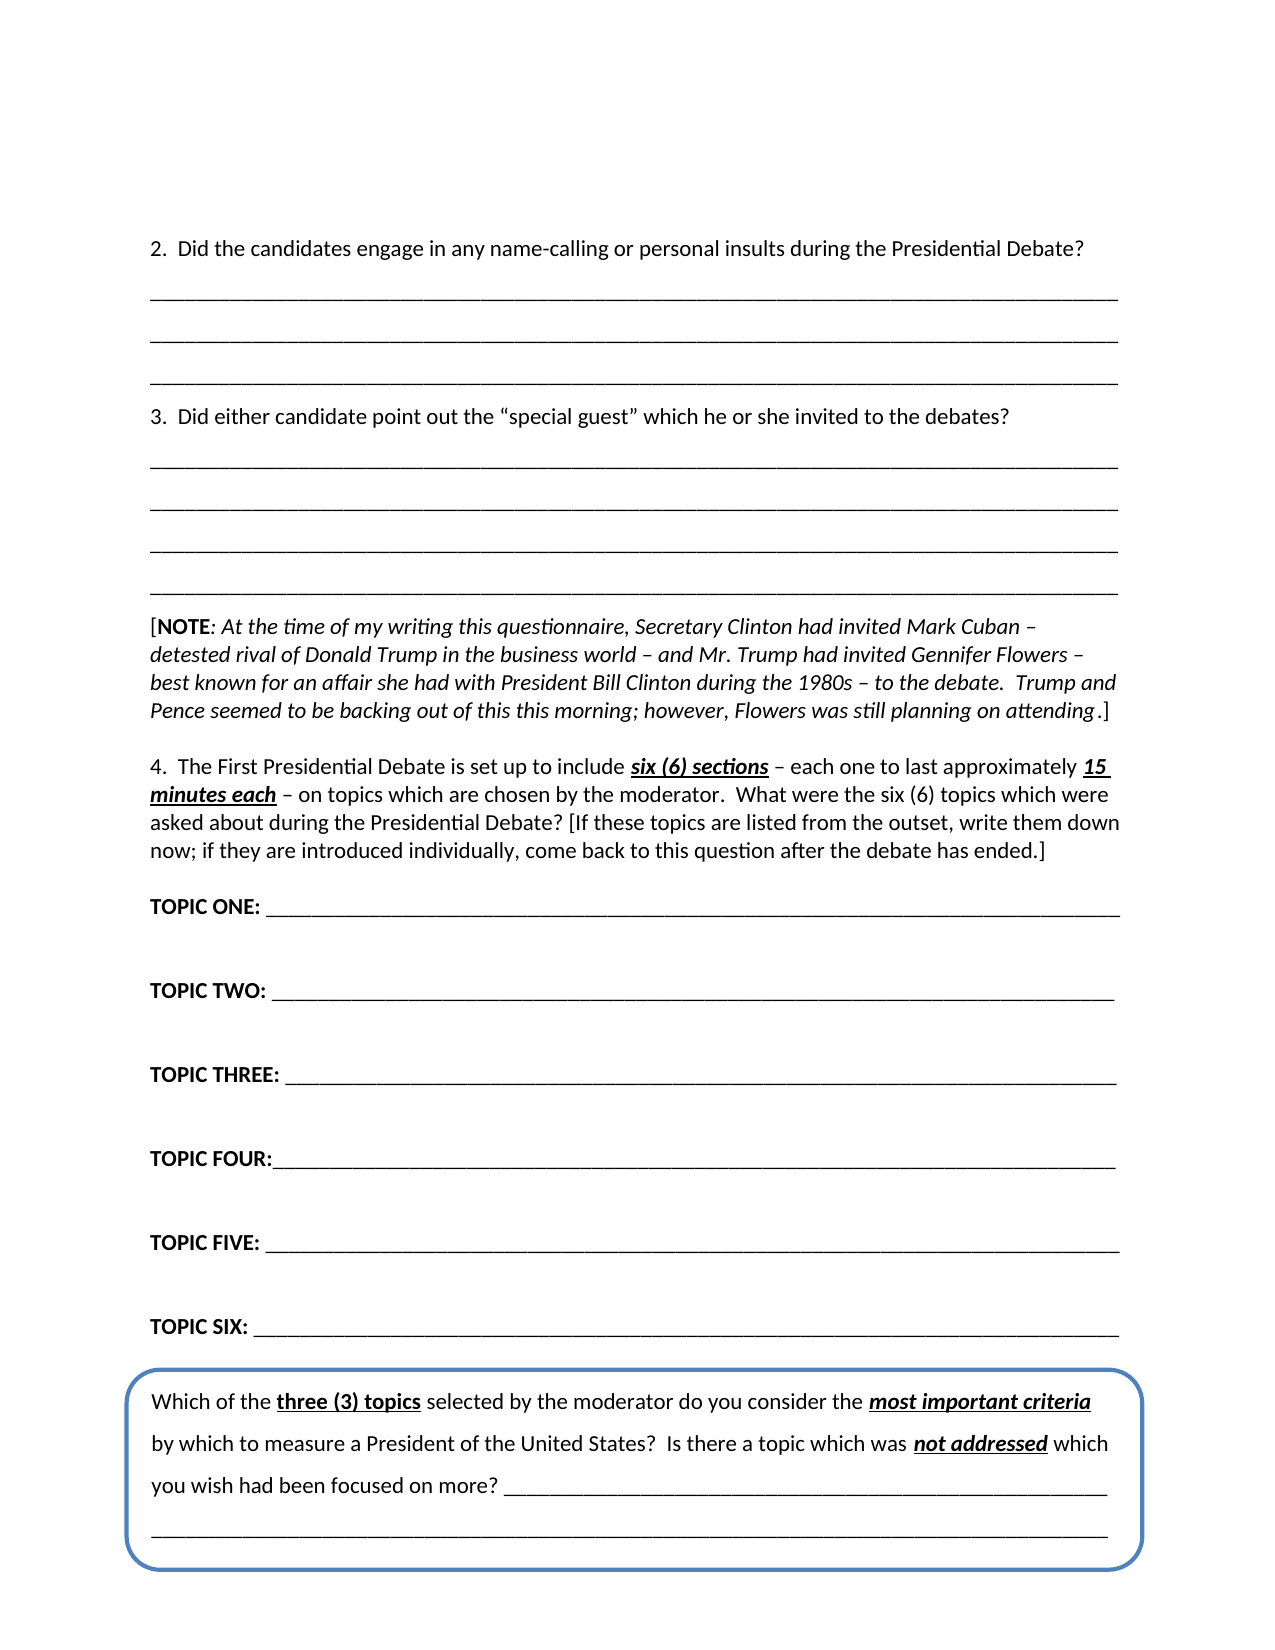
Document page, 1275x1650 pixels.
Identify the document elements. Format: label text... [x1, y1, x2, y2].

text TOPIC ONE: ___________________________________________________________________________ [150, 892, 1125, 920]
text TOPIC SIX: ____________________________________________________________________________ [150, 1312, 1125, 1340]
text [NOTE: At the time of my writing this questionnaire, Secretary Clinton had invited Mark Cuban – detested rival of Donald Trump in the business world – and Mr. Trump had invited Gennifer Flowers – best known for an affair she had with President Bill Clinton during the 1980s – to the debate. Trump and Pence seemed to be backing out of this this morning; however, Flowers was still planning on attending.] [150, 612, 1125, 724]
text 3. Did either candidate point out the “special guest” which he or she invited to the debates? [150, 402, 1125, 430]
text TOPIC FIVE: ___________________________________________________________________________ [150, 1228, 1125, 1256]
text TOPIC FOUR:__________________________________________________________________________ [150, 1144, 1125, 1172]
text _______________________________________________________________________________________________________________________________________________________________________________________________________________________________________________________________ [150, 276, 1125, 388]
text 2. Did the candidates engage in any name-calling or personal insults during the Presidential Debate? [150, 234, 1125, 262]
text TOPIC TWO: __________________________________________________________________________ [150, 976, 1125, 1004]
text ____________________________________________________________________________________________________________________________________________________________________________________________________________________________________________________________________________________________________________________________________________________ [150, 444, 1125, 598]
text 4. The First Presidential Debate is set up to include six (6) sections – each one to last approximately 15 minutes each – on topics which are chosen by the moderator. What were the six (6) topics which were asked about during the Presidential Debate? [If these topics are listed from the outset, write them down now; if they are introduced individually, come back to this question after the debate has ended.] [150, 752, 1125, 864]
text TOPIC THREE: _________________________________________________________________________ [150, 1060, 1125, 1088]
